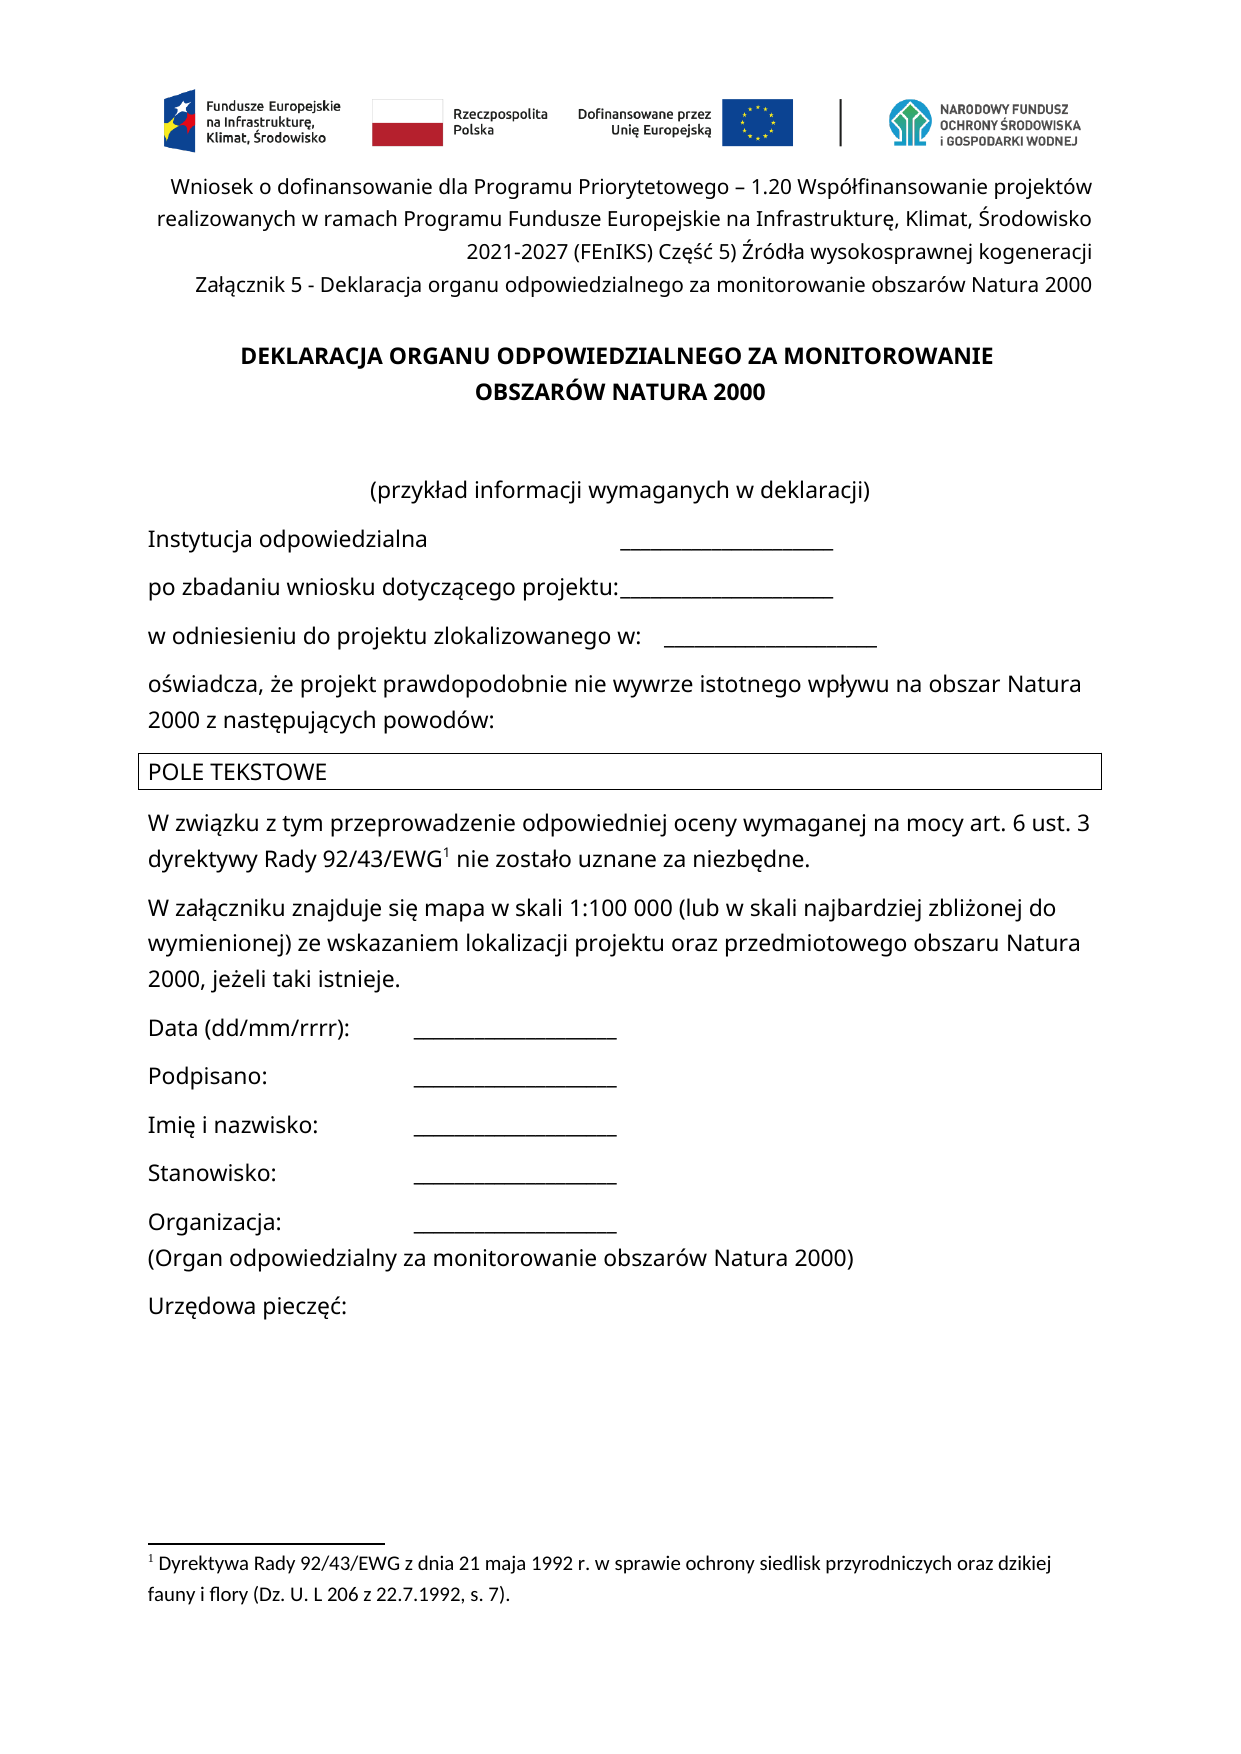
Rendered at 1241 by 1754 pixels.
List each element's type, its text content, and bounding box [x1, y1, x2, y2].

text Data (dd/mm/rrrr): ____________________ [148, 1012, 1093, 1043]
text oświadcza, że projekt prawdopodobnie nie wywrze istotnego wpływu na obszar Natura 2000 z następujących powodów: [148, 668, 1093, 735]
text (przykład informacji wymaganych w deklaracji) [148, 474, 1093, 506]
text Urzędowa pieczęć: [148, 1290, 1093, 1321]
text Instytucja odpowiedzialna _____________________ [148, 523, 1093, 554]
text w odniesieniu do projektu zlokalizowanego w: _____________________ [148, 619, 1093, 651]
text W związku z tym przeprowadzenie odpowiedniej oceny wymaganej na mocy art. 6 ust. 3 dyrektywy Rady 92/43/EWG nie zostało uznane za niezbędne. [148, 807, 1093, 874]
text Imię i nazwisko: ____________________ [148, 1109, 1093, 1140]
text Organizacja: ____________________ (Organ odpowiedzialny za monitorowanie obszarów Natura 2000) [148, 1206, 1093, 1273]
text Podpisano: ____________________ [148, 1060, 1093, 1091]
text po zbadaniu wniosku dotyczącego projektu: _____________________ [148, 571, 1093, 602]
text W załączniku znajduje się mapa w skali 1:100 000 (lub w skali najbardziej zbliżonej do wymienionej) ze wskazaniem lokalizacji projektu oraz przedmiotowego obszaru Natura 2000, jeżeli taki istnieje. [148, 891, 1093, 994]
subtitle DEKLARACJA ORGANU ODPOWIEDZIALNEGO ZA MONITOROWANIE OBSZARÓW NATURA 2000 [148, 340, 1093, 407]
text Stanowisko: ____________________ [148, 1157, 1093, 1188]
picture [147, 73, 1093, 168]
text POLE TEKSTOWE [139, 754, 1101, 789]
